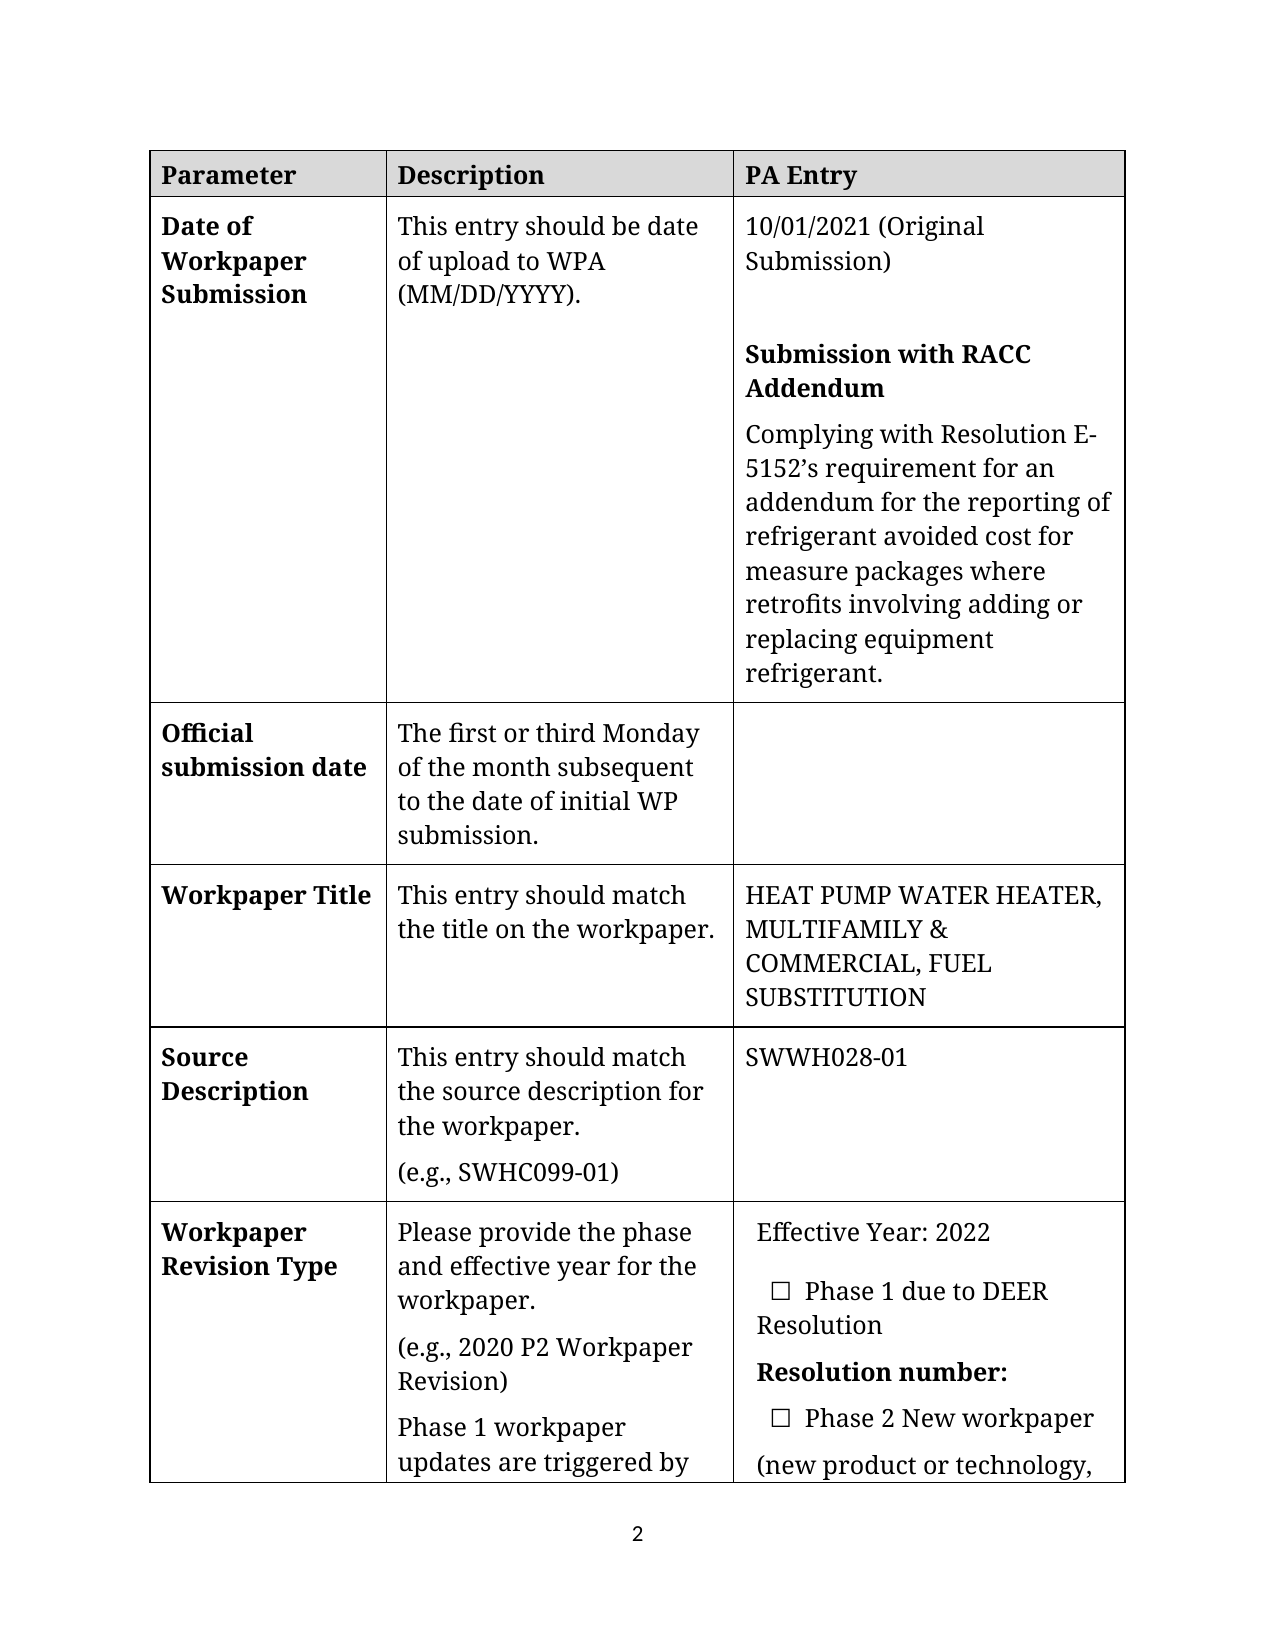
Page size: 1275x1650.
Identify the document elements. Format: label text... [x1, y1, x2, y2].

table_header Parameter [151, 151, 386, 196]
table_cell Official submission date [151, 703, 386, 864]
table_cell Date of Workpaper Submission [151, 197, 386, 702]
table_cell This entry should match the title on the workpaper. [387, 865, 733, 1026]
table_cell [734, 703, 1124, 864]
table_cell The first or third Monday of the month subsequent to the date of initial WP submission. [387, 703, 733, 864]
table_cell Source Description [151, 1028, 386, 1201]
table_cell Workpaper Revision Type [151, 1202, 386, 1482]
table_cell This entry should be date of upload to WPA (MM/DD/YYYY). [387, 197, 733, 702]
table_header Description [387, 151, 733, 196]
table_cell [734, 1202, 1124, 1482]
table_cell HEAT PUMP WATER HEATER, MULTIFAMILY & COMMERCIAL, FUEL SUBSTITUTION [734, 865, 1124, 1026]
table_header PA Entry [734, 151, 1124, 196]
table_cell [387, 1202, 733, 1482]
table_cell Workpaper Title [151, 865, 386, 1026]
table_cell 10/01/2021 (Original Submission) Submission with RACC Addendum Complying with Resolution E-5152’s requirement for an addendum for the reporting of refrigerant avoided cost for measure packages where retrofits involving adding or replacing equipment refrigerant. [734, 197, 1124, 702]
table_cell SWWH028-01 [734, 1028, 1124, 1201]
table_cell This entry should match the source description for the workpaper. (e.g., SWHC099-01) [387, 1028, 733, 1201]
